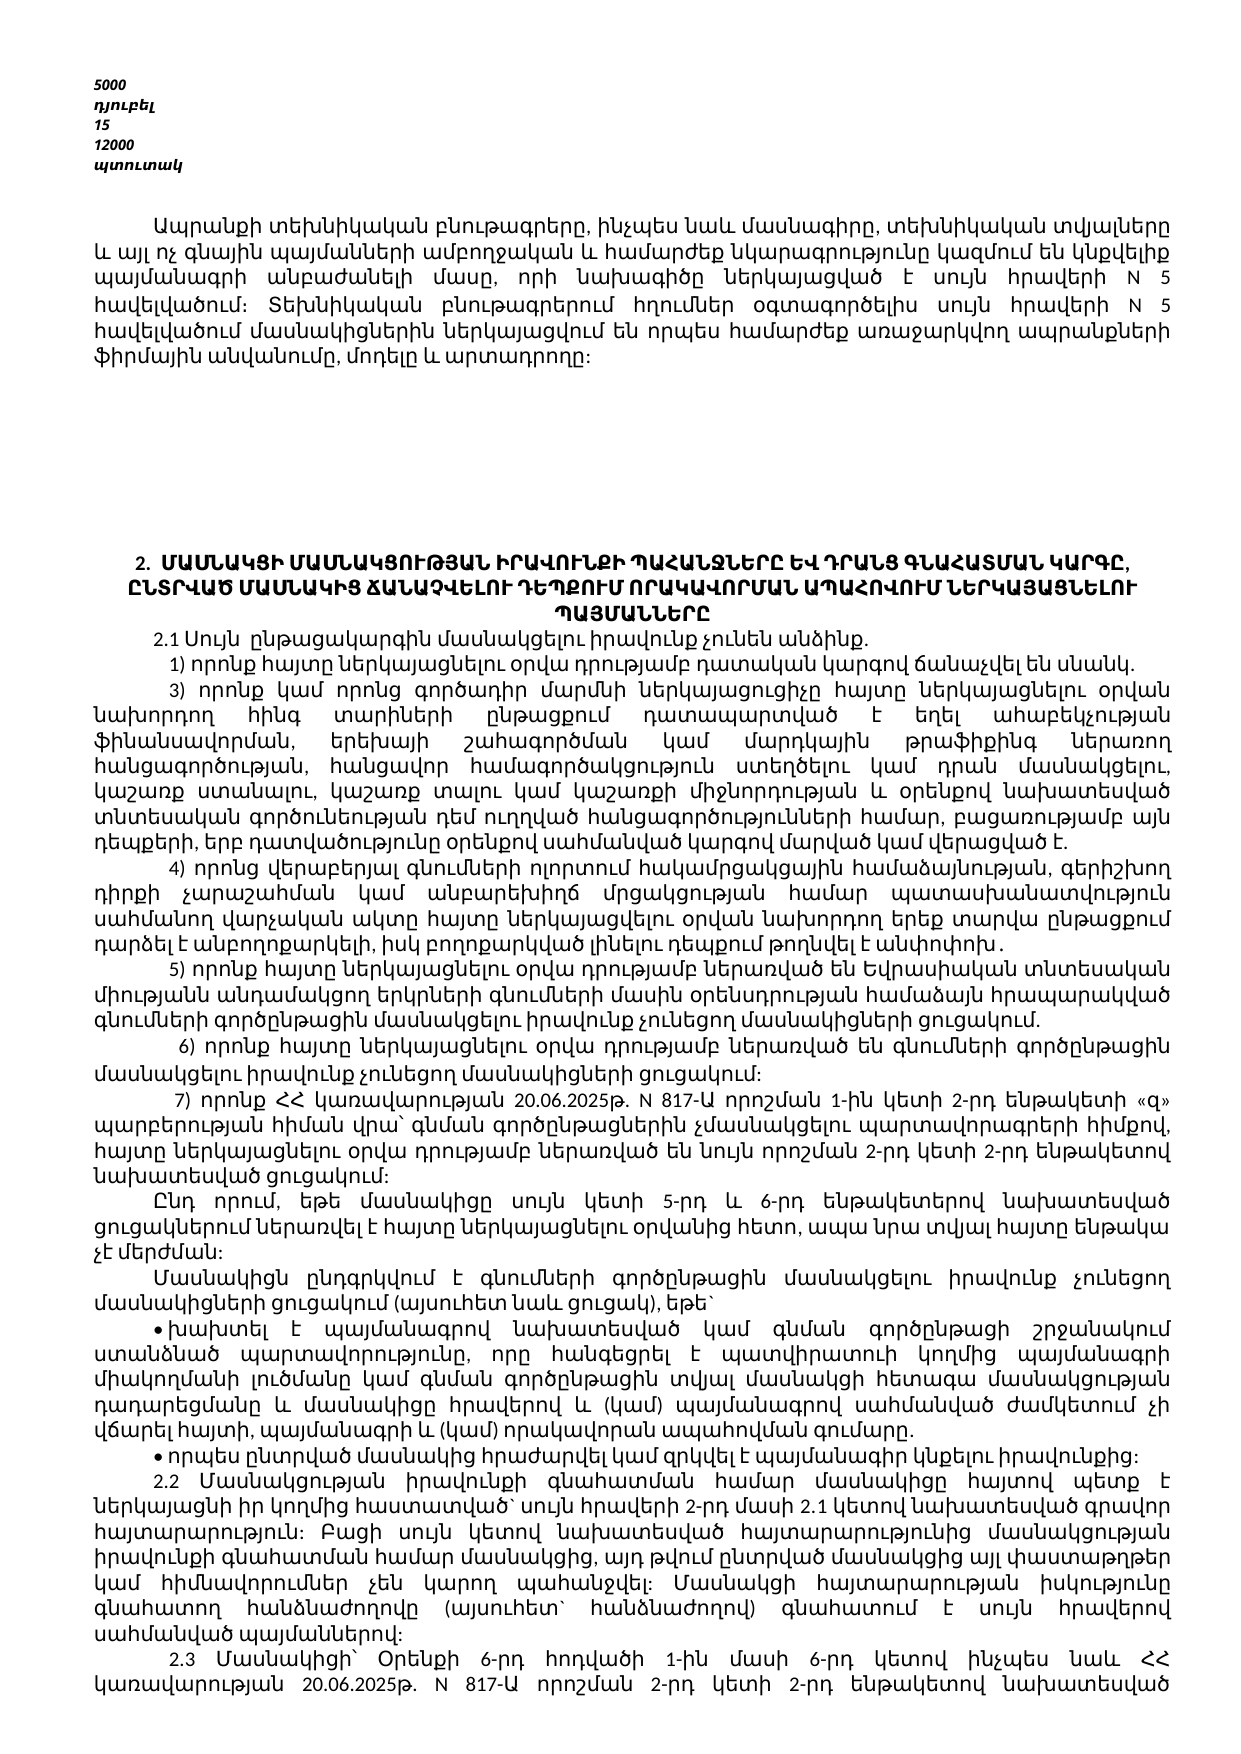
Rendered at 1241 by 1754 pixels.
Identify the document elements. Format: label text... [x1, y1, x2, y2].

text 4) որոնց վերաբերյալ գնումների ոլորտում հակամրցակցային համաձայնության, գերիշխող դիրքի չարաշահման կամ անբարեխիղճ մրցակցության համար պատասխանատվություն սահմանող վարչական ակտը հայտը ներկայացվելու օրվան նախորդող երեք տարվա ընթացքում դարձել է անբողոքարկելի, իսկ բողոքարկված լինելու դեպքում թողնվել է անփոփոխ․ [94, 855, 1171, 957]
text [94, 1646, 1171, 1697]
text 3) որոնք կամ որոնց գործադիր մարմնի ներկայացուցիչը հայտը ներկայացնելու օրվան նախորդող հինգ տարիների ընթացքում դատապարտված է եղել ահաբեկչության ֆինանսավորման, երեխայի շահագործման կամ մարդկային թրաֆիքինգ ներառող հանցագործության, հանցավոր համագործակցություն ստեղծելու կամ դրան մասնակցելու, կաշառք ստանալու, կաշառք տալու կամ կաշառքի միջնորդության և օրենքով նախատեսված տնտեսական գործունեության դեմ ուղղված հանցագործությունների համար, բացառությամբ այն դեպքերի, երբ դատվածությունը օրենքով սահմանված կարգով մարված կամ վերացված է. [94, 677, 1171, 855]
text 2.1 Սույն ընթացակարգին մասնակցելու իրավունք չունեն անձինք. [94, 626, 1171, 652]
text 2. ՄԱՍՆԱԿՑԻ ՄԱՍՆԱԿՑՈՒԹՅԱՆ ԻՐԱՎՈՒՆՔԻ ՊԱՀԱՆՋՆԵՐԸ ԵՎ ԴՐԱՆՑ ԳՆԱՀԱՏՄԱՆ ԿԱՐԳԸ, ԸՆՏՐՎԱԾ ՄԱՍՆԱԿԻՑ ՃԱՆԱՉՎԵԼՈՒ ԴԵՊՔՈՒՄ ՈՐԱԿԱՎՈՐՄԱՆ ԱՊԱՀՈՎՈՒՄ ՆԵՐԿԱՅԱՑՆԵԼՈՒ ՊԱՅՄԱՆՆԵՐԸ [94, 550, 1171, 626]
text 6) որոնք հայտը ներկայացնելու օրվա դրությամբ ներառված են գնումների գործընթացին մասնակցելու իրավունք չունեցող մասնակիցների ցուցակում: [94, 1033, 1171, 1087]
text Ապրանքի տեխնիկական բնութագրերը, ինչպես նաև մասնագիրը, տեխնիկական տվյալները և այլ ոչ գնային պայմանների ամբողջական և համարժեք նկարագրությունը կազմում են կնքվելիք պայմանագրի անբաժանելի մասը, որի նախագիծը ներկայացված է սույն հրավերի N 5 հավելվածում։ Տեխնիկական բնութագրերում հղումներ օգտագործելիս սույն հրավերի N 5 հավելվածում մասնակիցներին ներկայացվում են որպես համարժեք առաջարկվող ապրանքների ֆիրմային անվանումը, մոդելը և արտադրողը: [94, 213, 1171, 369]
text • խախտել է պայմանագրով նախատեսված կամ գնման գործընթացի շրջանակում ստանձնած պարտավորությունը, որը հանգեցրել է պատվիրատուի կողմից պայմանագրի միակողմանի լուծմանը կամ գնման գործընթացին տվյալ մասնակցի հետագա մասնակցության դադարեցմանը և մասնակիցը հրավերով և (կամ) պայմանագրով սահմանված ժամկետում չի վճարել հայտի, պայմանագրի և (կամ) որակավորան ապահովման գումարը. [94, 1316, 1171, 1443]
text 1) որոնք հայտը ներկայացնելու օրվա դրությամբ դատական կարգով ճանաչվել են սնանկ. [94, 652, 1171, 677]
text 7) որոնք ՀՀ կառավարության 20.06.2025թ. N 817-Ա որոշման 1-ին կետի 2-րդ ենթակետի «զ» պարբերության հիման վրա՝ գնման գործընթացներին չմասնակցելու պարտավորագրերի հիմքով, հայտը ներկայացնելու օրվա դրությամբ ներառված են նույն որոշման 2-րդ կետի 2-րդ ենթակետով նախատեսված ցուցակում: [94, 1087, 1171, 1189]
text 5) որոնք հայտը ներկայացնելու օրվա դրությամբ ներառված են Եվրասիական տնտեսական միությանն անդամակցող երկրների գնումների մասին օրենսդրության համաձայն հրապարակված գնումների գործընթացին մասնակցելու իրավունք չունեցող մասնակիցների ցուցակում. [94, 957, 1171, 1033]
text Ընդ որում, եթե մասնակիցը սույն կետի 5-րդ և 6-րդ ենթակետերով նախատեսված ցուցակներում ներառվել է հայտը ներկայացնելու օրվանից հետո, ապա նրա տվյալ հայտը ենթակա չէ մերժման: [94, 1189, 1171, 1265]
text 2.2 Մասնակցության իրավունքի գնահատման համար մասնակիցը հայտով պետք է ներկայացնի իր կողմից հաստատված` սույն հրավերի 2-րդ մասի 2.1 կետով նախատեսված գրավոր հայտարարություն: Բացի սույն կետով նախատեսված հայտարարությունից մասնակցության իրավունքի գնահատման համար մասնակցից, այդ թվում ընտրված մասնակցից այլ փաստաթղթեր կամ հիմնավորումներ չեն կարող պահանջվել: Մասնակցի հայտարարության իսկությունը գնահատող հանձնաժողովը (այսուհետ` հանձնաժողով) գնահատում է սույն հրավերով սահմանված պայմաններով: [94, 1468, 1171, 1646]
text Մասնակիցն ընդգրկվում է գնումների գործընթացին մասնակցելու իրավունք չունեցող մասնակիցների ցուցակում (այսուհետ նաև ցուցակ), եթե` [94, 1265, 1171, 1316]
text • որպես ընտրված մասնակից հրաժարվել կամ զրկվել է պայմանագիր կնքելու իրավունքից: [94, 1443, 1171, 1468]
